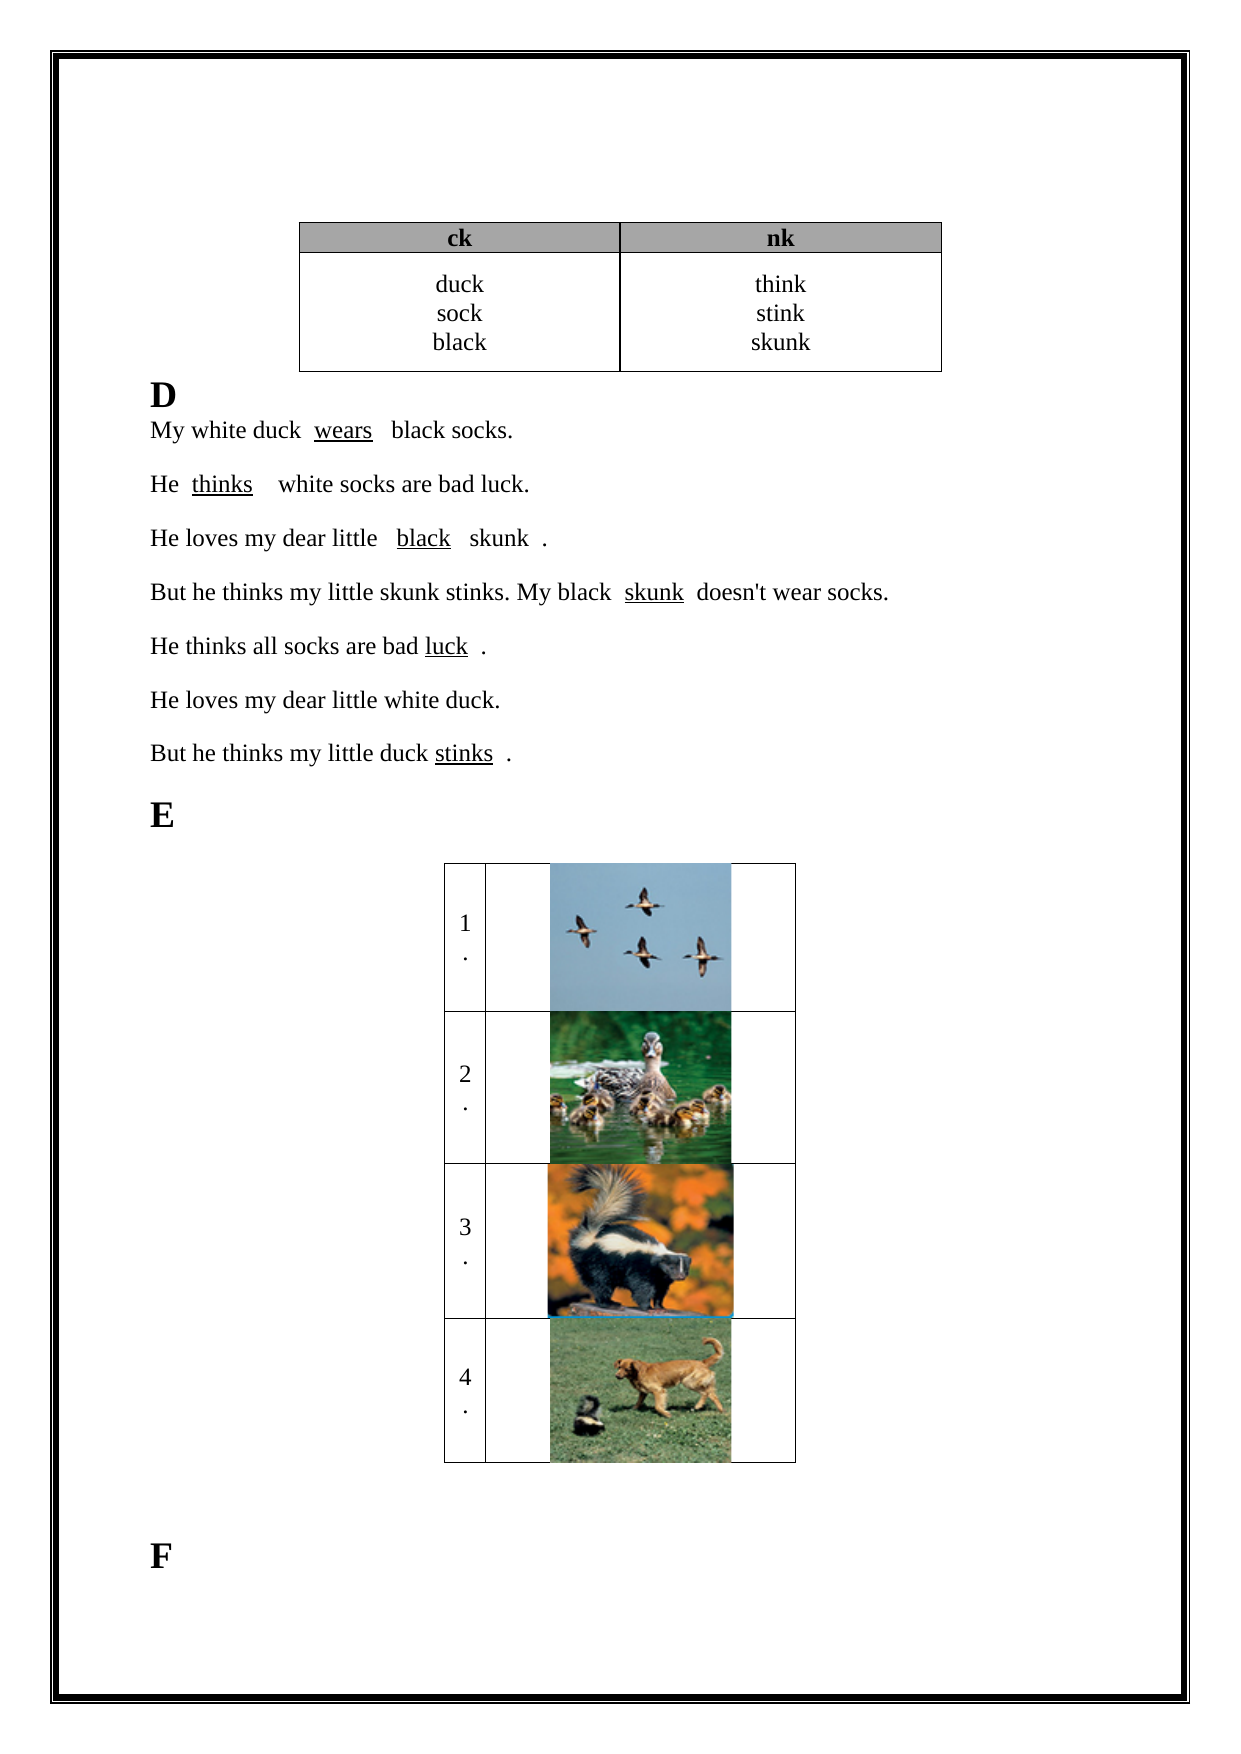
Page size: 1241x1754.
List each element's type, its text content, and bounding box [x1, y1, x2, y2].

table_cell [486, 1164, 547, 1317]
table_cell 4. [445, 1319, 485, 1462]
text F [150, 1534, 1090, 1577]
text D [150, 372, 1090, 415]
text He loves my dear little white duck. [150, 685, 1090, 713]
text But he thinks my little skunk stinks. My black skunk doesn't wear socks. [150, 577, 1090, 606]
text My white duck wears black socks. [150, 415, 1090, 444]
text But he thinks my little duck stinks . [150, 738, 1090, 767]
table_cell [732, 1319, 795, 1462]
table_cell [734, 1164, 795, 1317]
table_header [486, 864, 550, 1011]
picture [550, 1319, 732, 1463]
table_cell think stink skunk [621, 253, 941, 371]
picture [547, 863, 734, 1316]
table_cell [486, 1319, 550, 1462]
table_cell 3. [445, 1164, 485, 1317]
text He thinks white socks are bad luck. [150, 469, 1090, 498]
table_cell [486, 1012, 550, 1163]
table_header ck [300, 223, 619, 252]
text E [150, 792, 1090, 836]
text He thinks all socks are bad luck . [150, 631, 1090, 659]
text He loves my dear little black skunk . [150, 523, 1090, 552]
table_header 1. [445, 864, 485, 1011]
table_cell 2. [445, 1012, 485, 1163]
table_cell [732, 1012, 795, 1163]
table_header nk [621, 223, 941, 252]
table_cell duck sock black [300, 253, 619, 371]
table_header [732, 864, 795, 1011]
